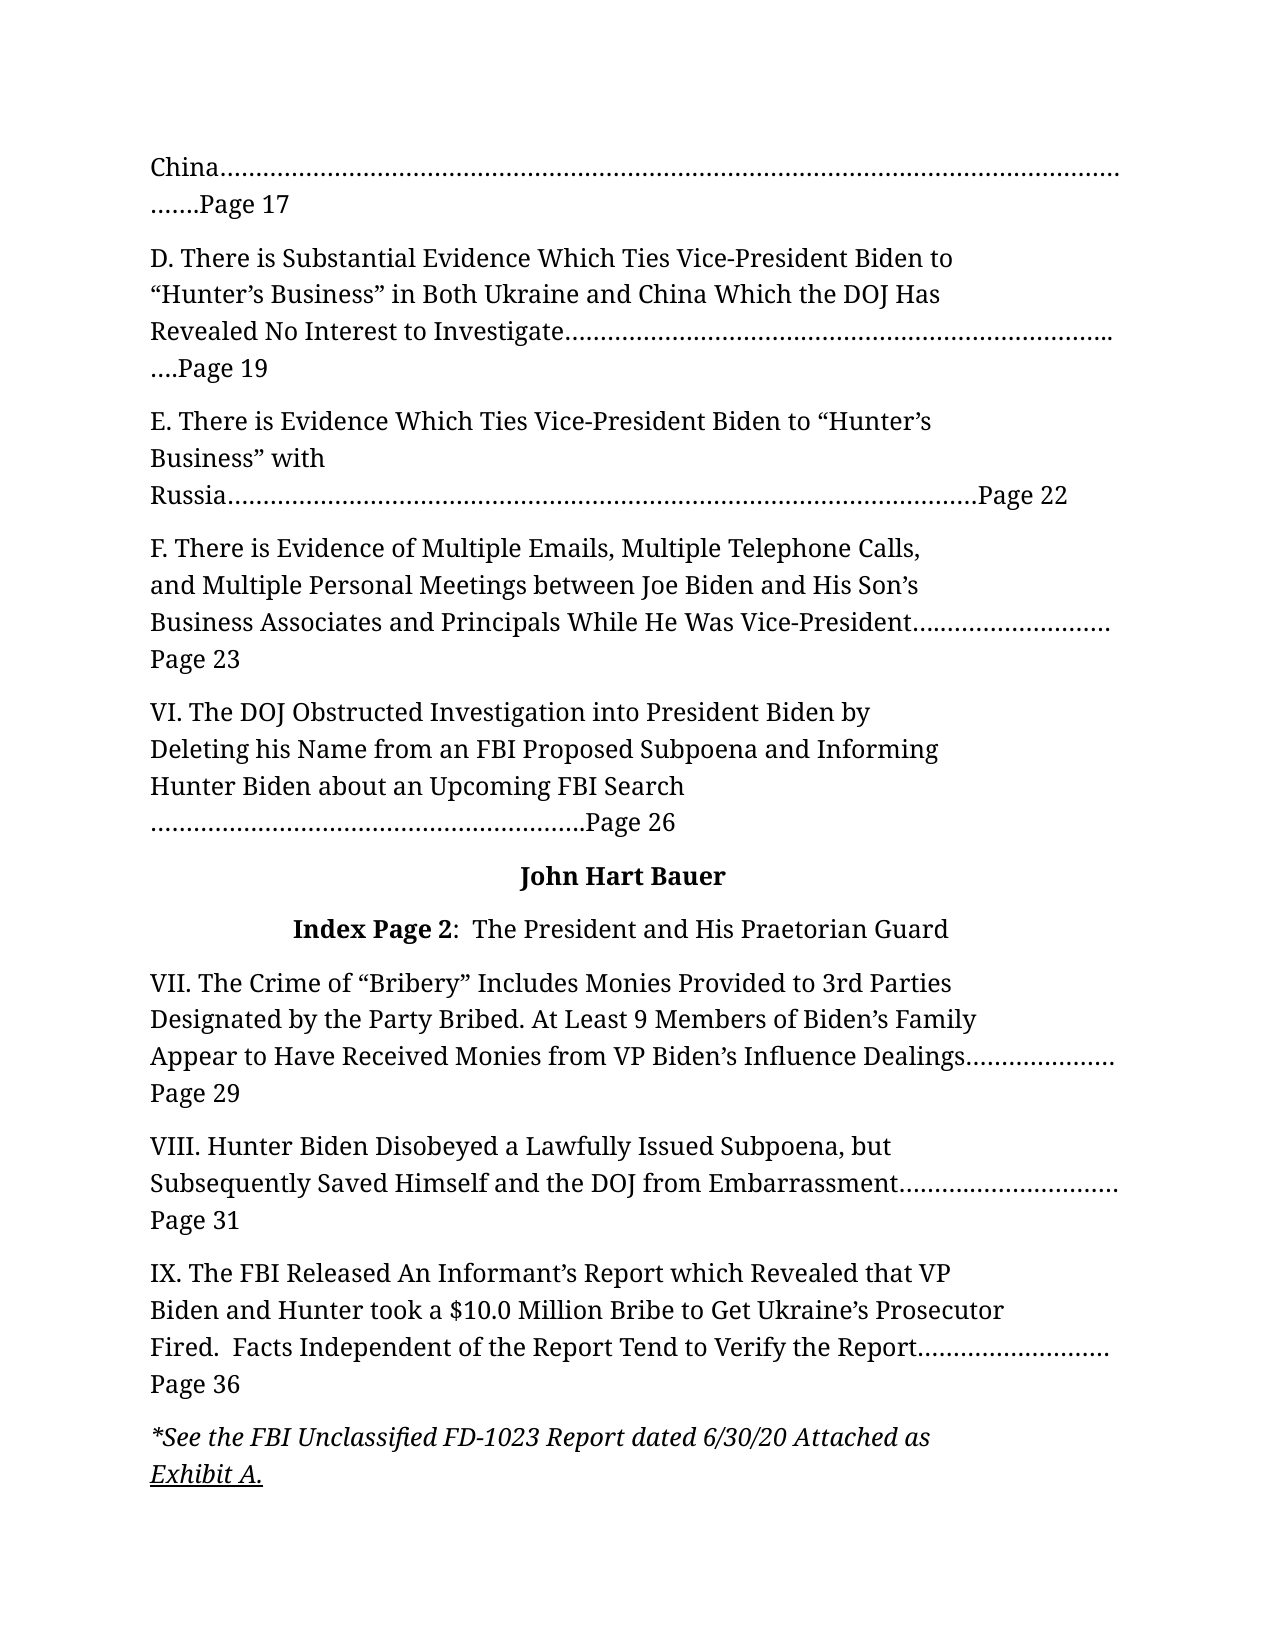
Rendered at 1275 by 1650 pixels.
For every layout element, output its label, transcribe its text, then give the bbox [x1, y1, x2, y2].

text John Hart Bauer [150, 858, 1125, 892]
text D. There is Substantial Evidence Which Ties Vice-President Biden to “Hunter’s Business” in Both Ukraine and China Which the DOJ Has Revealed No Interest to Investigate…………………………………………………………………..….Page 19 [150, 240, 1125, 384]
text IX. The FBI Released An Informant’s Report which Revealed that VP Biden and Hunter took a $10.0 Million Bribe to Get Ukraine’s Prosecutor Fired. Facts Independent of the Report Tend to Verify the Report………………………Page 36 [150, 1256, 1125, 1400]
text *See the FBI Unclassified FD-1023 Report dated 6/30/20 Attached as Exhibit A. [150, 1420, 1125, 1491]
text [150, 150, 1125, 221]
text E. There is Evidence Which Ties Vice-President Biden to “Hunter’s Business” with Russia……………………………………………………………………………………………Page 22 [150, 404, 1125, 512]
text VIII. Hunter Biden Disobeyed a Lawfully Issued Subpoena, but Subsequently Saved Himself and the DOJ from Embarrassment……….…………………Page 31 [150, 1129, 1125, 1237]
text F. There is Evidence of Multiple Emails, Multiple Telephone Calls, and Multiple Personal Meetings between Joe Biden and His Son’s Business Associates and Principals While He Was Vice-President….……………………Page 23 [150, 531, 1125, 675]
text Index Page 2: The President and His Praetorian Guard [150, 912, 1125, 946]
text VII. The Crime of “Bribery” Includes Monies Provided to 3rd Parties Designated by the Party Bribed. At Least 9 Members of Biden’s Family Appear to Have Received Monies from VP Biden’s Influence Dealings…………………Page 29 [150, 965, 1125, 1110]
text VI. The DOJ Obstructed Investigation into President Biden by Deleting his Name from an FBI Proposed Subpoena and Informing Hunter Biden about an Upcoming FBI Search …………………………………………………….Page 26 [150, 695, 1125, 839]
